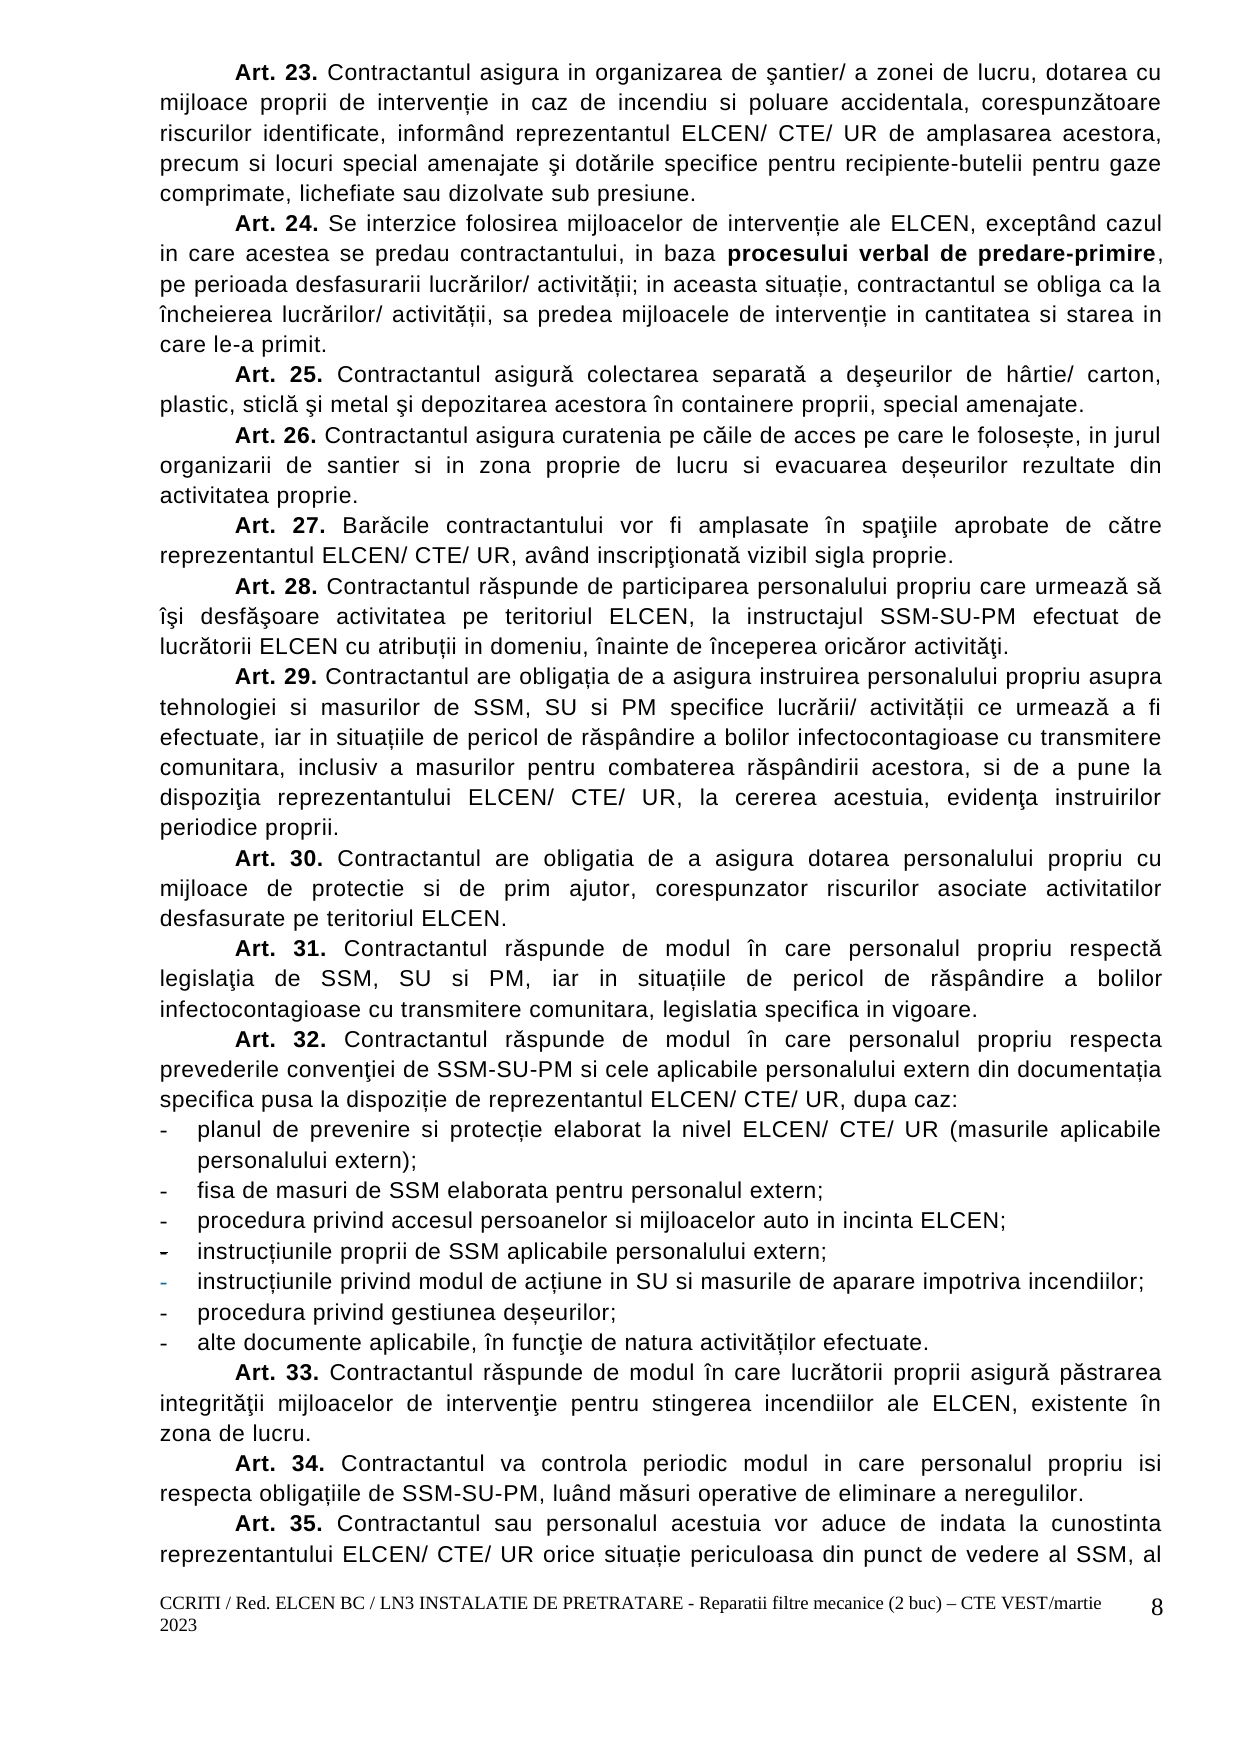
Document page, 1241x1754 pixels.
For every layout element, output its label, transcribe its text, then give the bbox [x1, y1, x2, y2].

text Art. 23. Contractantul asigura in organizarea de şantier/ a zonei de lucru, dotarea cu mijloace proprii de intervenție in caz de incendiu si poluare accidentala, corespunzătoare riscurilor identificate, informând reprezentantul ELCEN/ CTE/ UR de amplasarea acestora, precum si locuri special amenajate şi dotǎrile specifice pentru recipiente-butelii pentru gaze comprimate, lichefiate sau dizolvate sub presiune. [159, 59, 1163, 206]
text Art. 24. Se interzice folosirea mijloacelor de intervenție ale ELCEN, exceptând cazul in care acestea se predau contractantului, in baza procesului verbal de predare-primire, pe perioada desfasurarii lucrărilor/ activității; in aceasta situație, contractantul se obliga ca la încheierea lucrărilor/ activității, sa predea mijloacele de intervenție in cantitatea si starea in care le-a primit. [159, 210, 1163, 357]
list planul de prevenire si protecție elaborat la nivel ELCEN/ CTE/ UR (masurile aplicabile personalului extern); [159, 1116, 1163, 1173]
list procedura privind gestiunea deșeurilor; [159, 1298, 1163, 1325]
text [159, 1510, 1163, 1567]
text Art. 29. Contractantul are obligația de a asigura instruirea personalului propriu asupra tehnologiei si masurilor de SSM, SU si PM specifice lucrării/ activității ce urmează a fi efectuate, iar in situațiile de pericol de răspândire a bolilor infectocontagioase cu transmitere comunitara, inclusiv a masurilor pentru combaterea răspândirii acestora, si de a pune la dispoziţia reprezentantului ELCEN/ CTE/ UR, la cererea acestuia, evidenţa instruirilor periodice proprii. [159, 663, 1163, 841]
text Art. 26. Contractantul asigura curatenia pe căile de acces pe care le folosește, in jurul organizarii de santier si in zona proprie de lucru si evacuarea deșeurilor rezultate din activitatea proprie. [159, 422, 1163, 508]
text Art. 33. Contractantul rǎspunde de modul în care lucrătorii proprii asigurǎ păstrarea integrităţii mijloacelor de intervenţie pentru stingerea incendiilor ale ELCEN, existente în zona de lucru. [159, 1359, 1163, 1446]
text Art. 28. Contractantul rǎspunde de participarea personalului propriu care urmeazǎ sǎ îşi desfăşoare activitatea pe teritoriul ELCEN, la instructajul SSM-SU-PM efectuat de lucrătorii ELCEN cu atribuții in domeniu, înainte de începerea oricǎror activitǎţi. [159, 573, 1163, 659]
list alte documente aplicabile, în funcţie de natura activităților efectuate. [159, 1329, 1163, 1355]
text Art. 32. Contractantul rǎspunde de modul în care personalul propriu respecta prevederile convenţiei de SSM-SU-PM si cele aplicabile personalului extern din documentația specifica pusa la dispoziție de reprezentantul ELCEN/ CTE/ UR, dupa caz: [159, 1026, 1163, 1112]
text Art. 27. Barǎcile contractantului vor fi amplasate în spaţiile aprobate de cǎtre reprezentantul ELCEN/ CTE/ UR, având inscripţionatǎ vizibil sigla proprie. [159, 512, 1163, 569]
text Art. 30. Contractantul are obligatia de a asigura dotarea personalului propriu cu mijloace de protectie si de prim ajutor, corespunzator riscurilor asociate activitatilor desfasurate pe teritoriul ELCEN. [159, 844, 1163, 931]
list instrucțiunile proprii de SSM aplicabile personalului extern; [159, 1238, 1163, 1264]
list procedura privind accesul persoanelor si mijloacelor auto in incinta ELCEN; [159, 1207, 1163, 1234]
text Art. 31. Contractantul rǎspunde de modul în care personalul propriu respectǎ legislaţia de SSM, SU si PM, iar in situațiile de pericol de răspândire a bolilor infectocontagioase cu transmitere comunitara, legislatia specifica in vigoare. [159, 935, 1163, 1022]
list instrucțiunile privind modul de acțiune in SU si masurile de aparare impotriva incendiilor; [159, 1268, 1163, 1294]
list fisa de masuri de SSM elaborata pentru personalul extern; [159, 1177, 1163, 1203]
text Art. 25. Contractantul asigurǎ colectarea separatǎ a deşeurilor de hârtie/ carton, plastic, sticlă şi metal şi depozitarea acestora în containere proprii, special amenajate. [159, 361, 1163, 418]
text Art. 34. Contractantul va controla periodic modul in care personalul propriu isi respecta obligațiile de SSM-SU-PM, luând mǎsuri operative de eliminare a neregulilor. [159, 1450, 1163, 1507]
